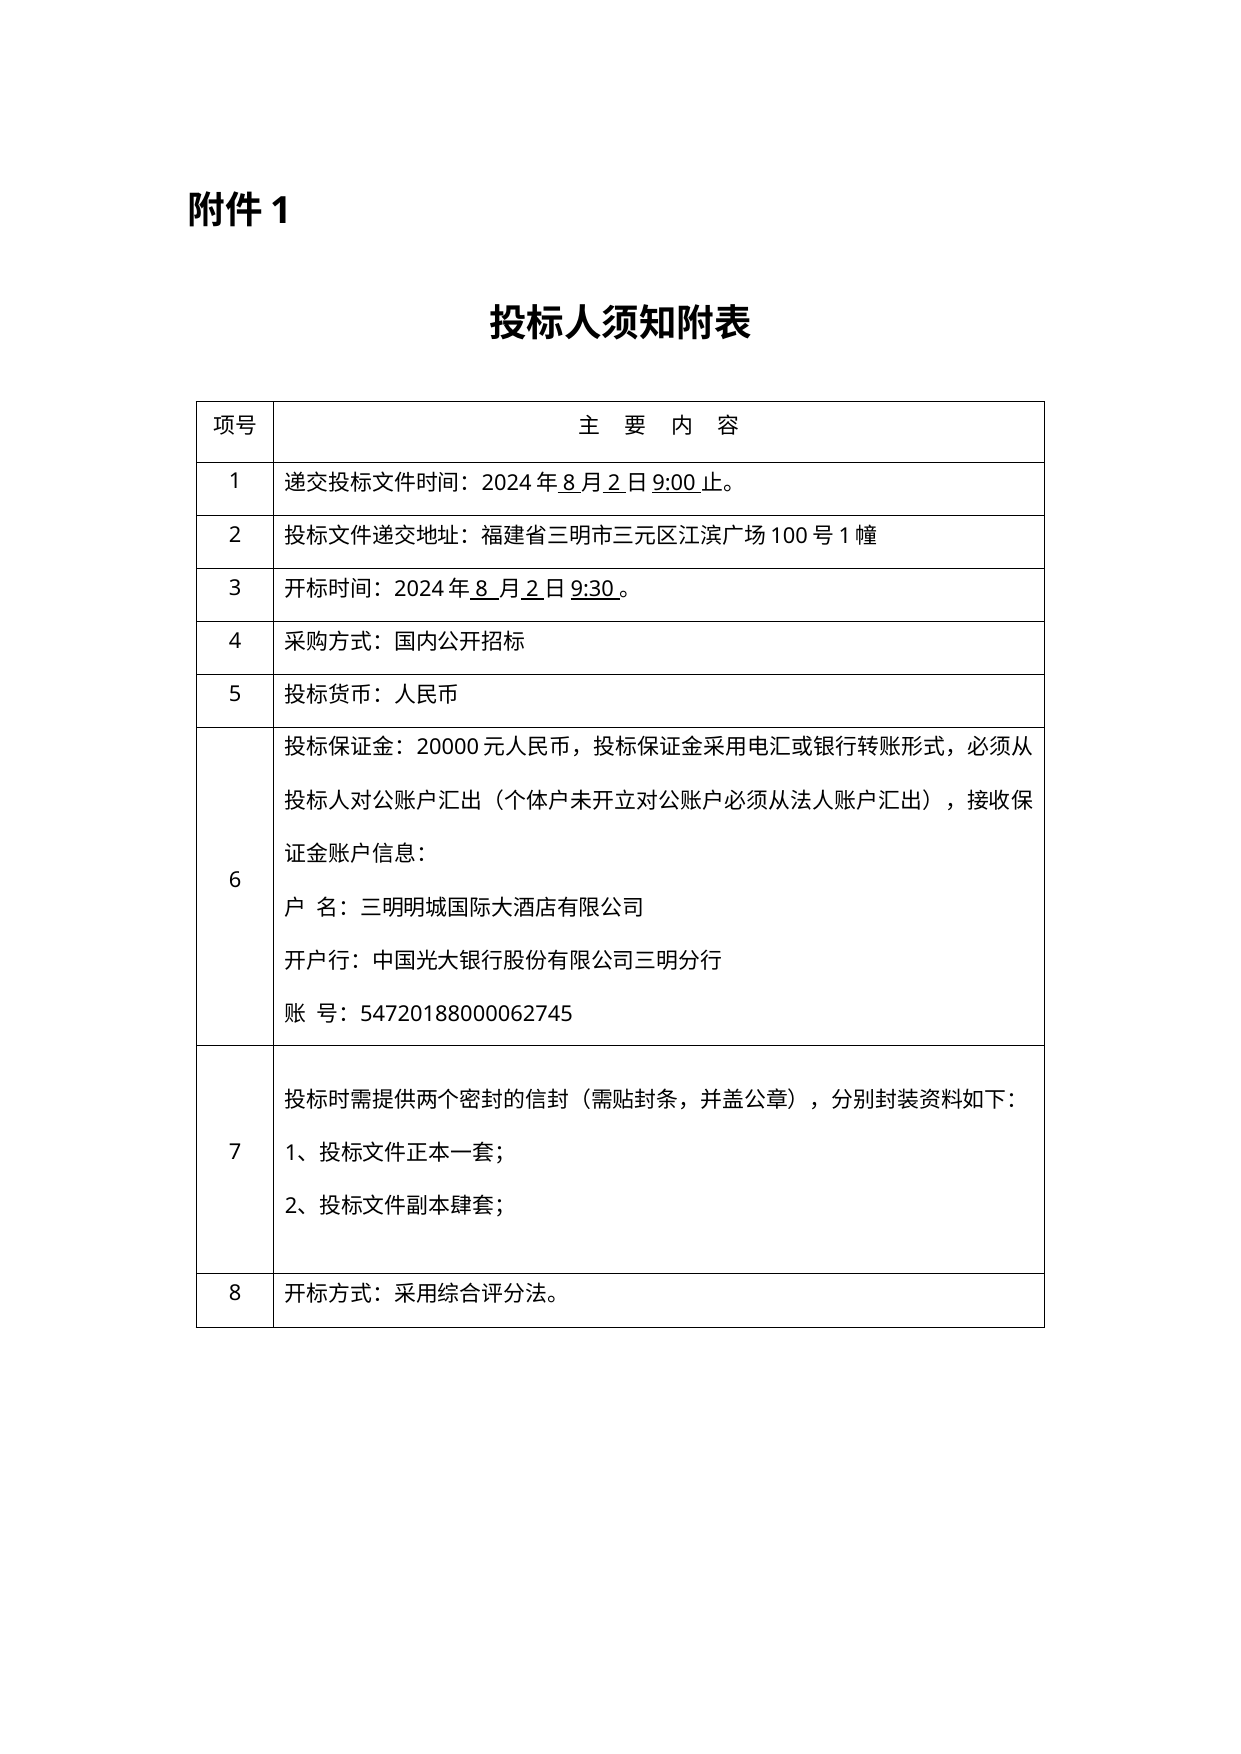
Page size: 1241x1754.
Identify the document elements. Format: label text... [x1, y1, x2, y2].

table_cell 3 [197, 569, 273, 621]
table_cell 1 [197, 463, 273, 515]
table_cell 投标保证金：20000元人民币，投标保证金采用电汇或银行转账形式，必须从投标人对公账户汇出（个体户未开立对公账户必须从法人账户汇出），接收保证金账户信息： 户 名：三明明城国际大酒店有限公司 开户行：中国光大银行股份有限公司三明分行 账 号：54720188000062745 [274, 728, 1044, 1045]
table_cell 投标货币：人民币 [274, 675, 1044, 727]
subtitle 投标人须知附表 [187, 288, 1053, 353]
table_cell 8 [197, 1274, 273, 1327]
subtitle 附件1 [187, 174, 1053, 239]
table_cell 2 [197, 516, 273, 568]
table_cell 4 [197, 622, 273, 674]
table_cell 6 [197, 728, 273, 1045]
table_header 主 要 内 容 [274, 402, 1044, 462]
table_cell 投标文件递交地址：福建省三明市三元区江滨广场100号1幢 [274, 516, 1044, 568]
table_cell 采购方式：国内公开招标 [274, 622, 1044, 674]
table_cell 7 [197, 1046, 273, 1272]
table_cell 开标时间：2024年 8 月 2 日9:30 。 [274, 569, 1044, 621]
table_cell 递交投标文件时间：2024年 8 月 2 日9:00 止。 [274, 463, 1044, 515]
table_cell 投标时需提供两个密封的信封（需贴封条，并盖公章），分别封装资料如下： 1、投标文件正本一套； 2、投标文件副本肆套； [274, 1046, 1044, 1272]
table_cell 开标方式：采用综合评分法。 [274, 1274, 1044, 1327]
table_cell 5 [197, 675, 273, 727]
table_header 项号 [197, 402, 273, 462]
